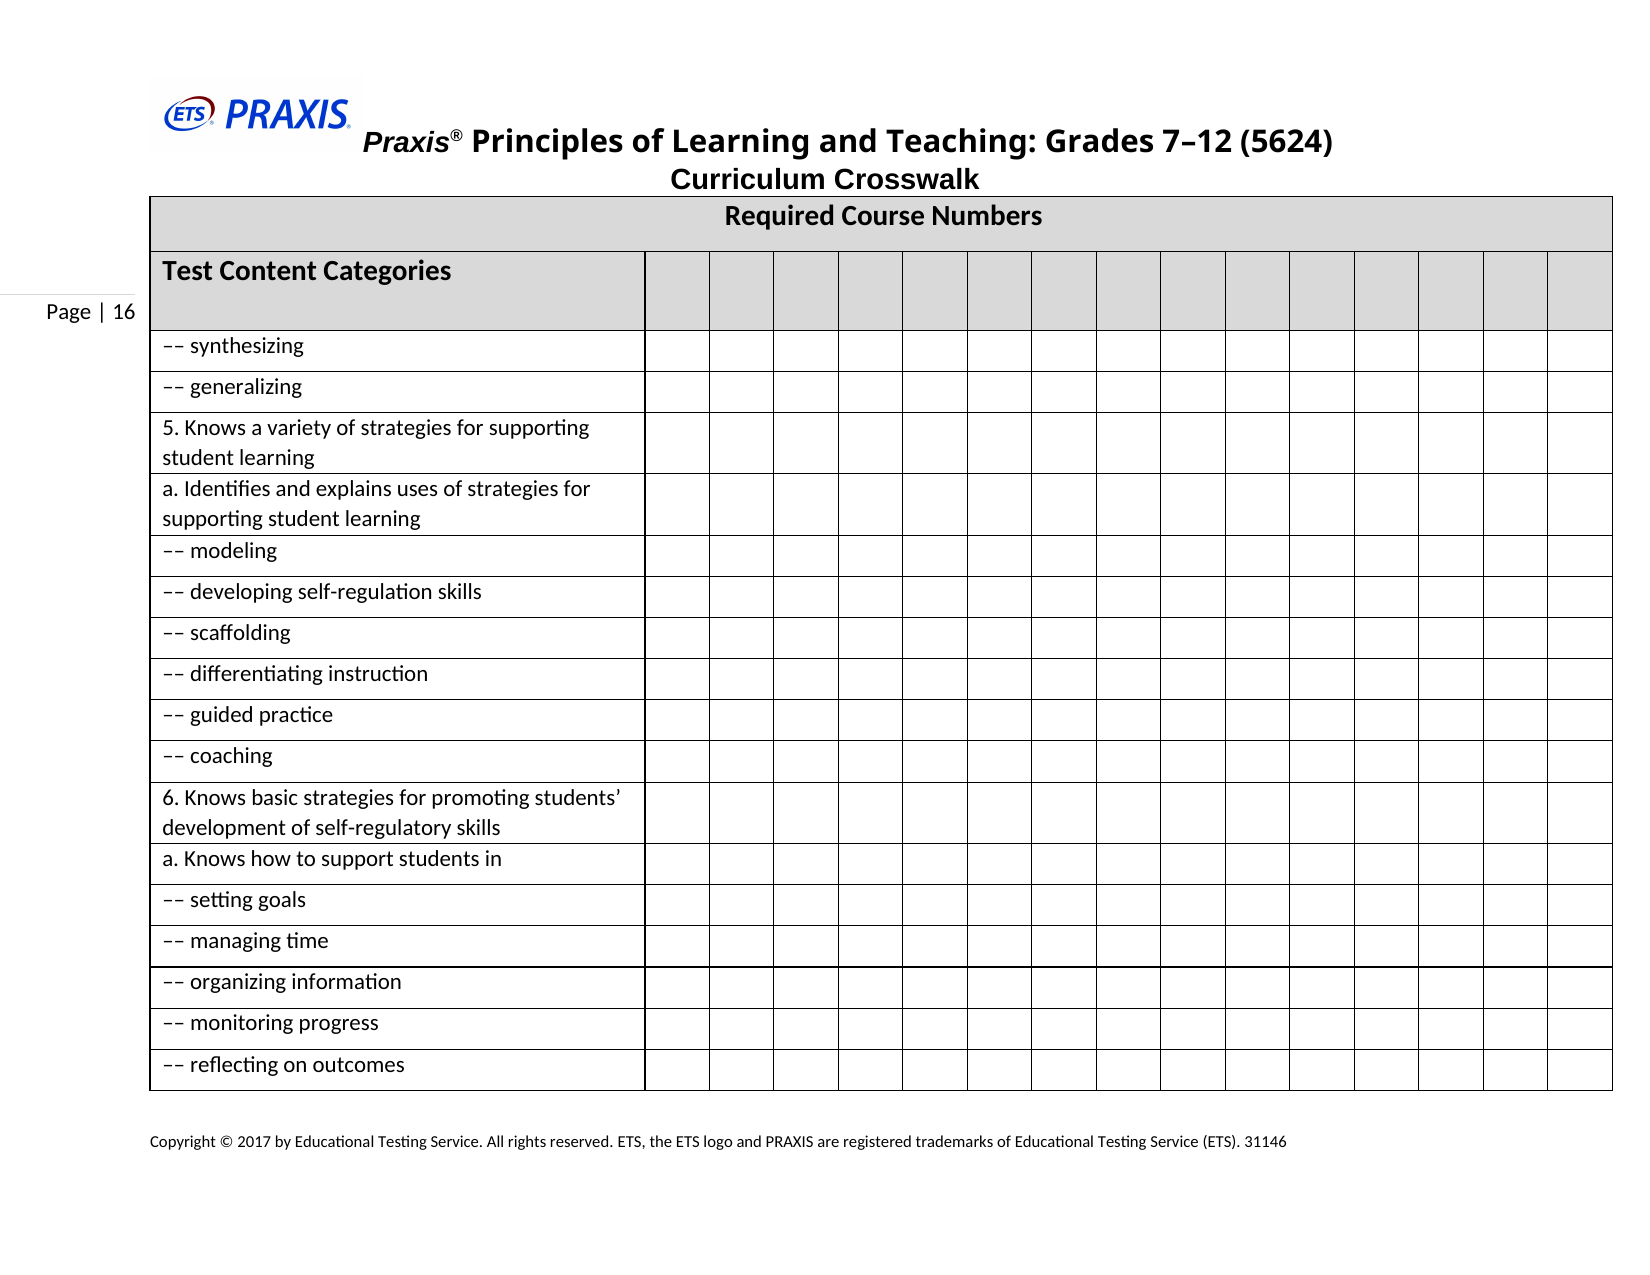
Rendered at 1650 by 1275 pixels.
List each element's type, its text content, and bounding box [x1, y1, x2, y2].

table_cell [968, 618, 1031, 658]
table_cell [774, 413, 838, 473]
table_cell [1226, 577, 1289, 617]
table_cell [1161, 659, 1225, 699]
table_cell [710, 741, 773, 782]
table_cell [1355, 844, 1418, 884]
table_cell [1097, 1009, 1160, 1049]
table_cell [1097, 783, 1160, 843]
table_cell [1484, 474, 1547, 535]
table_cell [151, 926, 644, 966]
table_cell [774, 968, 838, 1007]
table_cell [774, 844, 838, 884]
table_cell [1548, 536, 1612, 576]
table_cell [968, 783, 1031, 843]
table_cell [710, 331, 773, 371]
table_cell [1419, 252, 1483, 330]
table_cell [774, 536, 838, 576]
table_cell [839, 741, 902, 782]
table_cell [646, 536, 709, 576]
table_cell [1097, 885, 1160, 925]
picture [150, 75, 363, 153]
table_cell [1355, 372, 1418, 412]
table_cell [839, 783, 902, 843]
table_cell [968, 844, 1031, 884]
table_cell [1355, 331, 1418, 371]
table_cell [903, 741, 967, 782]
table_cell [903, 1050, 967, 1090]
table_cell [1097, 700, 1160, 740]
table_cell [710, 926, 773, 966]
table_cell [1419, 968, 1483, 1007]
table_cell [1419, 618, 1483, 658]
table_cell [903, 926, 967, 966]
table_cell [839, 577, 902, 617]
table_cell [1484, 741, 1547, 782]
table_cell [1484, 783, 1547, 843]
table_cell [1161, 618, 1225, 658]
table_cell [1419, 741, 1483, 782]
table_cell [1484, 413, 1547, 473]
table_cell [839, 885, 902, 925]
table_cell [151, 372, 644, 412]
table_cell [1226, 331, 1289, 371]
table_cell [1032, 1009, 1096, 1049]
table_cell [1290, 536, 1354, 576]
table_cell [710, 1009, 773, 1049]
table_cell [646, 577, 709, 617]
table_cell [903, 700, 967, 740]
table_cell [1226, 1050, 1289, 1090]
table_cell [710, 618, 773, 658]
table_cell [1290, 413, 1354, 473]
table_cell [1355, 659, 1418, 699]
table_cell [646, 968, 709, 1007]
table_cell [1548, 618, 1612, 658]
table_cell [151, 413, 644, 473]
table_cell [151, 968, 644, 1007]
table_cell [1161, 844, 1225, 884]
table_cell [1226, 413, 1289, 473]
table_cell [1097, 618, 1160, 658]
table_cell [710, 252, 773, 330]
table_cell [1484, 252, 1547, 330]
table_cell [1226, 252, 1289, 330]
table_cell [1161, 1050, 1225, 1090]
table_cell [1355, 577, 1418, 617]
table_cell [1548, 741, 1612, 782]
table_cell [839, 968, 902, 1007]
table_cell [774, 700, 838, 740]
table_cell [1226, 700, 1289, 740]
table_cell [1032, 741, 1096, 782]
table_cell [1355, 252, 1418, 330]
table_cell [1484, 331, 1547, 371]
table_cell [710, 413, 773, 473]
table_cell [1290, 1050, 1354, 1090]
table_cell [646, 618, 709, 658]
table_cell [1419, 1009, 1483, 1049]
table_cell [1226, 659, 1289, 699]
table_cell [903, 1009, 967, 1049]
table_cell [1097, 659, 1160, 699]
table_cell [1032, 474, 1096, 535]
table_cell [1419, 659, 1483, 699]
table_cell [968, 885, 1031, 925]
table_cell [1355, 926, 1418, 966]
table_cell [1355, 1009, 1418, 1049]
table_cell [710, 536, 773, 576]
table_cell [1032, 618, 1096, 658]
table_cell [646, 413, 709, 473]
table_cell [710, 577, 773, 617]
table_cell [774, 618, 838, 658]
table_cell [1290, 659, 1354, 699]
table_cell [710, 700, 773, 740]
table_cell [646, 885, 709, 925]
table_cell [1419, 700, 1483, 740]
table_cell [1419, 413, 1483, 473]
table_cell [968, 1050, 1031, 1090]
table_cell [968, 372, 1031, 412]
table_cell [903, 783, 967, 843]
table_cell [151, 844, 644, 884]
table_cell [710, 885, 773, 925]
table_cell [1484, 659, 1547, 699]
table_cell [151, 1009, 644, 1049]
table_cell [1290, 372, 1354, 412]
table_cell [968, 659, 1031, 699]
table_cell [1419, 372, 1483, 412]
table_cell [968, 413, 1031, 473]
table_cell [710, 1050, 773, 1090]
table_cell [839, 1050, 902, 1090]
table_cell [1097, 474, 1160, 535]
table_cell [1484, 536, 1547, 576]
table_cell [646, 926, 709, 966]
table_cell [968, 252, 1031, 330]
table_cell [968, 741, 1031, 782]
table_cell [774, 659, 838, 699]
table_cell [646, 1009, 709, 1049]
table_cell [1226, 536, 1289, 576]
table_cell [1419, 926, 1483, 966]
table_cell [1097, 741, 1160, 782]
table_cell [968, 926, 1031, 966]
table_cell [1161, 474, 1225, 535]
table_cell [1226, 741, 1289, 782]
table_cell [646, 252, 709, 330]
table_header Required Course Numbers [151, 197, 1612, 251]
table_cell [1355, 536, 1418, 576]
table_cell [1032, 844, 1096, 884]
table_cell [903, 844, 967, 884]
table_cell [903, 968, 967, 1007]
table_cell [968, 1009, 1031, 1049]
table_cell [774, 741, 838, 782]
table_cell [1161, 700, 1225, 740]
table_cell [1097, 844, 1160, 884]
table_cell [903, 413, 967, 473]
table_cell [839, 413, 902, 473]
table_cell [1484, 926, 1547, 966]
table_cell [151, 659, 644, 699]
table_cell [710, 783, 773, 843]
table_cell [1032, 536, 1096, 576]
table_cell [839, 252, 902, 330]
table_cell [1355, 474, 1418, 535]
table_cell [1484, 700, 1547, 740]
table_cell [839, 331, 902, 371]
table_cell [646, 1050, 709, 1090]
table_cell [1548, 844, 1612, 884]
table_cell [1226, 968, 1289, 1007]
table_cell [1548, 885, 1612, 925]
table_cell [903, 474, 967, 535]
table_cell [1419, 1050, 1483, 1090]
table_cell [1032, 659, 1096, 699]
table_cell [1032, 252, 1096, 330]
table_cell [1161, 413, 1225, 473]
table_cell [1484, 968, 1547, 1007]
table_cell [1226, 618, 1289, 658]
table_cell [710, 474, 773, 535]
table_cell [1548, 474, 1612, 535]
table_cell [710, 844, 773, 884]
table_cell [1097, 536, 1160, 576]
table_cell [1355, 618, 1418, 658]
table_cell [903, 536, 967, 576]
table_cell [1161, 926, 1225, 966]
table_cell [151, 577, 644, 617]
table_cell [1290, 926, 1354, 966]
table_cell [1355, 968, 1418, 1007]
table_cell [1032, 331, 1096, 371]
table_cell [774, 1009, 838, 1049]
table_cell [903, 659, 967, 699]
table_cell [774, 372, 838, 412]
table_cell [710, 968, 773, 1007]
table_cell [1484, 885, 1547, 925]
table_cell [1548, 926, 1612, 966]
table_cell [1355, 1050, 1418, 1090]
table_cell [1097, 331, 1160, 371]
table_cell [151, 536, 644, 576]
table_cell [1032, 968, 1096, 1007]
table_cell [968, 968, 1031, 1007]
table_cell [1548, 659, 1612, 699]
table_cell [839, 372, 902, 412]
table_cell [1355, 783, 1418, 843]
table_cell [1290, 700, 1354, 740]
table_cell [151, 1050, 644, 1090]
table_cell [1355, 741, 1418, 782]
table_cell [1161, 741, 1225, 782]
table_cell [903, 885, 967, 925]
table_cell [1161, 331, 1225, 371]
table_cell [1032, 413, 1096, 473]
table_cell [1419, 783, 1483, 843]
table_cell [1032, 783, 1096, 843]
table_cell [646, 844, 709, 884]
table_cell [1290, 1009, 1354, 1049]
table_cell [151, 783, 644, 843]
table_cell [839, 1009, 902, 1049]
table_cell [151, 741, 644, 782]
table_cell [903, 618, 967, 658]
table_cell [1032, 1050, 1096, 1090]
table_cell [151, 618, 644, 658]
table_cell [903, 252, 967, 330]
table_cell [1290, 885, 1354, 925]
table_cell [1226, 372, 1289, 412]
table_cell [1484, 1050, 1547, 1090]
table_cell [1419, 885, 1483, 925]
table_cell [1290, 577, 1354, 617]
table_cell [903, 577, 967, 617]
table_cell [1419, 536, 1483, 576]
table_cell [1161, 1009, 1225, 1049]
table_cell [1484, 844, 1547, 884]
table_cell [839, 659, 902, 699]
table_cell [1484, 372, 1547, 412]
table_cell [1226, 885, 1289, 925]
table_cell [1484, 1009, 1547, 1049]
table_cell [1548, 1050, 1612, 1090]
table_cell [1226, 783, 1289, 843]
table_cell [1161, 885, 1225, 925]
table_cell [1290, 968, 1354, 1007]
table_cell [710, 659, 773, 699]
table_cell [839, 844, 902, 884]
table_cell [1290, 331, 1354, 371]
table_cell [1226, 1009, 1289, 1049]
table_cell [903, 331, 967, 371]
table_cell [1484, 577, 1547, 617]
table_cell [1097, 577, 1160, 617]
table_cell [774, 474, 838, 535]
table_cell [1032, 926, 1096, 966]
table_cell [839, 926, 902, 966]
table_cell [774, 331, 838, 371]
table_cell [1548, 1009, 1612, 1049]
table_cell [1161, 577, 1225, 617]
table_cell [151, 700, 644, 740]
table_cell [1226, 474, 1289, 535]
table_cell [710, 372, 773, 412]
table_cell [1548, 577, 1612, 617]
table_cell [1290, 252, 1354, 330]
table_cell [1097, 252, 1160, 330]
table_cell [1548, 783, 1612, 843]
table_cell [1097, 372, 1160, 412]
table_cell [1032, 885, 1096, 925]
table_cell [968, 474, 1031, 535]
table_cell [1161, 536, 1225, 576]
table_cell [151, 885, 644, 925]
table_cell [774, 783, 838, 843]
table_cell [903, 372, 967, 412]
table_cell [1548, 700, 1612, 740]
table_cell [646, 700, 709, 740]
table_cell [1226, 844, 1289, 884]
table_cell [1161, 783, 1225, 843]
table_cell Test Content Categories [151, 252, 644, 330]
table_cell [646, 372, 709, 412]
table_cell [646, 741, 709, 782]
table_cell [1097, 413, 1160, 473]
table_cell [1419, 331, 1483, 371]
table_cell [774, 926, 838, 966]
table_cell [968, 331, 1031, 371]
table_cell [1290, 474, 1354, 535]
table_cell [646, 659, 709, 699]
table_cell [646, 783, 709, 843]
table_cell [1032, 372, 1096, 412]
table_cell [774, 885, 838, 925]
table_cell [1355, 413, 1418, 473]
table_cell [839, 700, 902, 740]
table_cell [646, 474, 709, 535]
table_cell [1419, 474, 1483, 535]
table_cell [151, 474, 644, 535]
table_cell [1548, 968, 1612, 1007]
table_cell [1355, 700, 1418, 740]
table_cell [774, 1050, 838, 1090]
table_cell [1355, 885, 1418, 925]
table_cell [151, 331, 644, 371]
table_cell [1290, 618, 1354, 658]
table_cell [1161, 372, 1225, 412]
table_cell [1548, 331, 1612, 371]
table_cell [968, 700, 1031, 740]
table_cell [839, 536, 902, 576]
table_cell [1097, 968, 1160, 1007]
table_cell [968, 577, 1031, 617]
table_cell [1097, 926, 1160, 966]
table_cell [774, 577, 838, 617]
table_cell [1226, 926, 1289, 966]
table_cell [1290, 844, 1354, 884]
table_cell [1548, 252, 1612, 330]
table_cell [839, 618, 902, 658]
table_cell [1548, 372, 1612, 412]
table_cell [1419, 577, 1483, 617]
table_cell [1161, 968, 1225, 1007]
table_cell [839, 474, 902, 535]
table_cell [774, 252, 838, 330]
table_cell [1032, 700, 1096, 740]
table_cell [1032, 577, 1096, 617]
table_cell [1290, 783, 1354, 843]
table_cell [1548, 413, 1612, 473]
table_cell [1161, 252, 1225, 330]
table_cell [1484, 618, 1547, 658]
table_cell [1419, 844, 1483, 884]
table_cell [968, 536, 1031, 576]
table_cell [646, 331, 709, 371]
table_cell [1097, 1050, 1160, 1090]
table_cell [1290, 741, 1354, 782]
